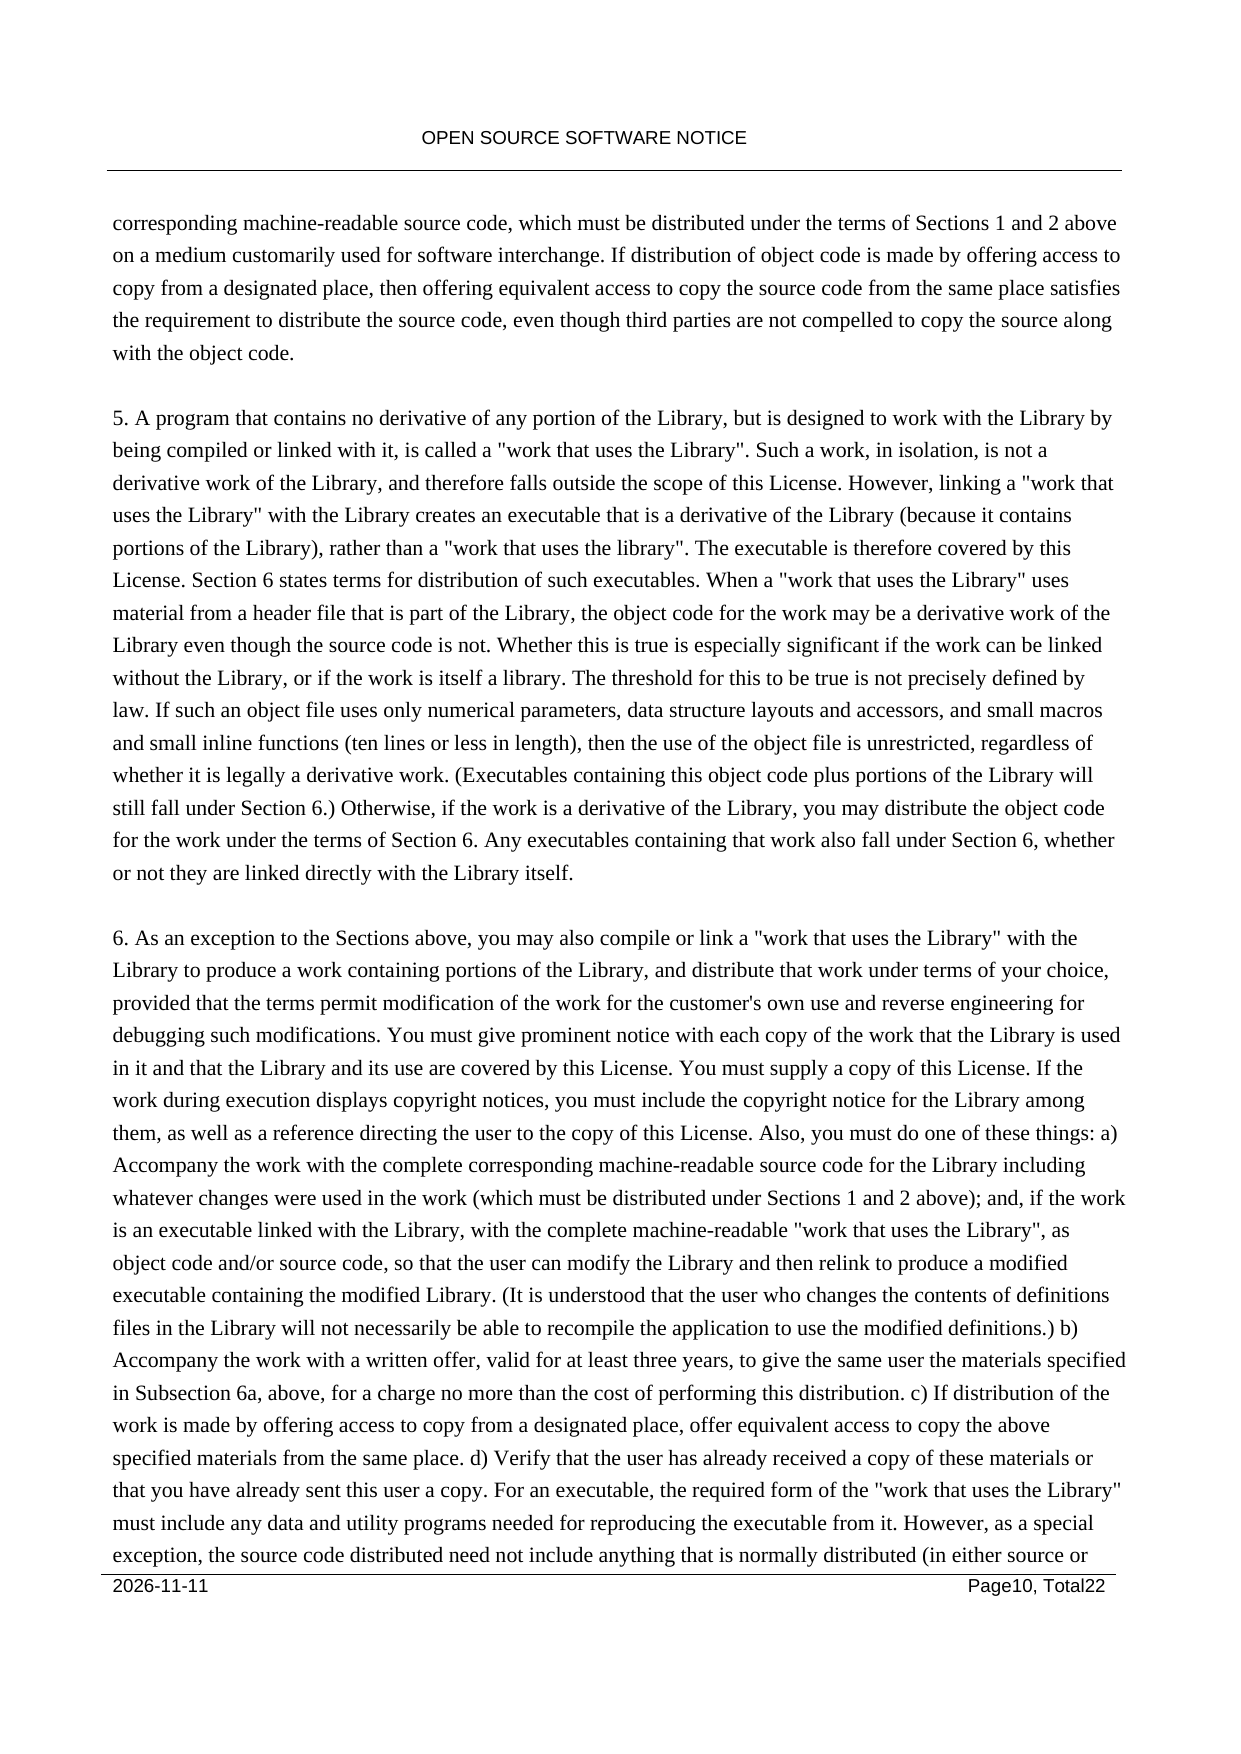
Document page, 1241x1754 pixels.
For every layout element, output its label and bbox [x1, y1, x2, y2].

text [112, 206, 1128, 1571]
